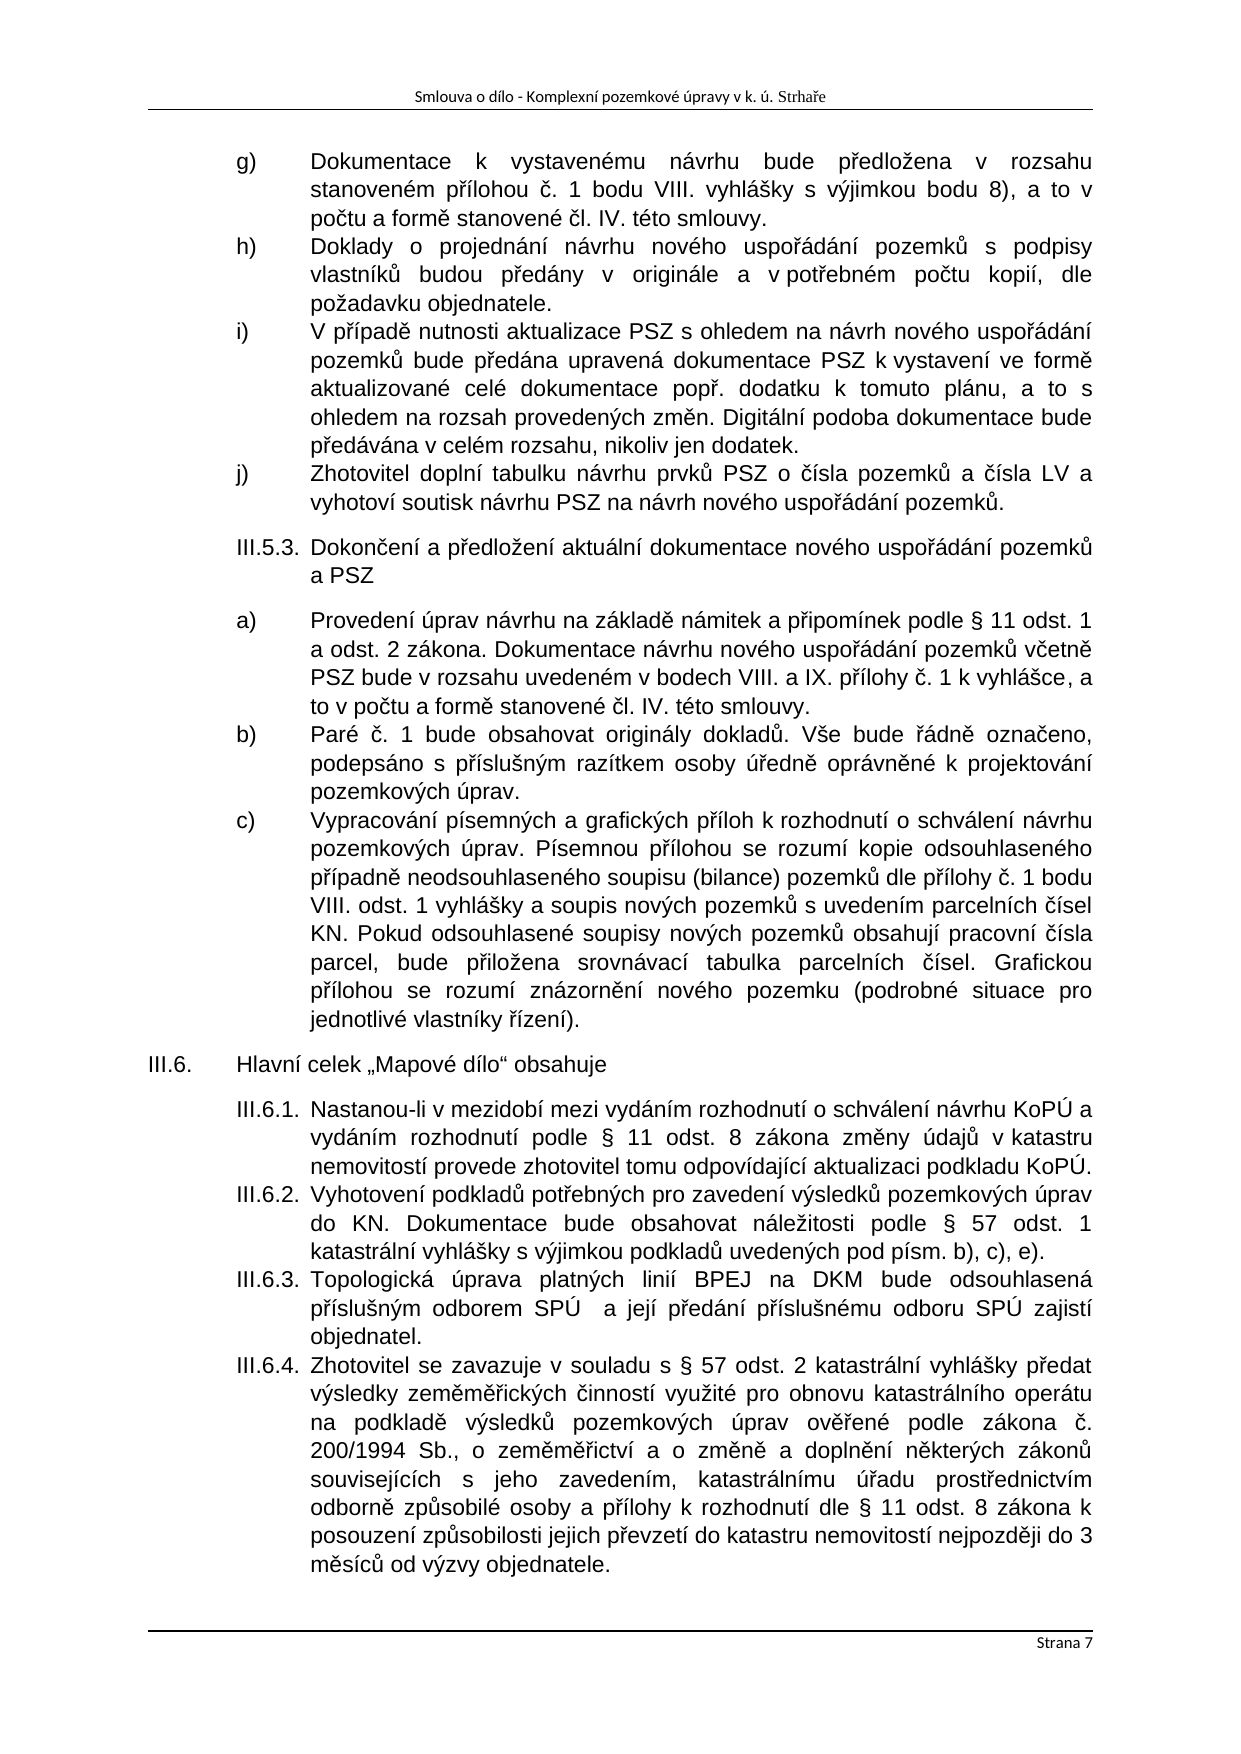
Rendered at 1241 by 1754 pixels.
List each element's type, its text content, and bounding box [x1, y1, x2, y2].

text Vyhotovení podkladů potřebných pro zavedení výsledků pozemkových úprav do KN. Dokumentace bude obsahovat náležitosti podle § 57 odst. 1 katastrální vyhlášky s výjimkou podkladů uvedených pod písm. b), c), e). [236, 1181, 1093, 1264]
text Zhotovitel doplní tabulku návrhu prvků PSZ o čísla pozemků a čísla LV a vyhotoví soutisk návrhu PSZ na návrh nového uspořádání pozemků. [236, 460, 1093, 515]
text Topologická úprava platných linií BPEJ na DKM bude odsouhlasená příslušným odborem SPÚ a její předání příslušnému odboru SPÚ zajistí objednatel. [236, 1266, 1093, 1350]
text Nastanou-li v mezidobí mezi vydáním rozhodnutí o schválení návrhu KoPÚ a vydáním rozhodnutí podle § 11 odst. 8 zákona změny údajů v katastru nemovitostí provede zhotovitel tomu odpovídající aktualizaci podkladu KoPÚ. [236, 1096, 1093, 1179]
text Vypracování písemných a grafických příloh k rozhodnutí o schválení návrhu pozemkových úprav. Písemnou přílohou se rozumí kopie odsouhlaseného případně neodsouhlaseného soupisu (bilance) pozemků dle přílohy č. 1 bodu VIII. odst. 1 vyhlášky a soupis nových pozemků s uvedením parcelních čísel KN. Pokud odsouhlasené soupisy nových pozemků obsahují pracovní čísla parcel, bude přiložena srovnávací tabulka parcelních čísel. Grafickou přílohou se rozumí znázornění nového pozemku (podrobné situace pro jednotlivé vlastníky řízení). [236, 807, 1093, 1032]
text Doklady o projednání návrhu nového uspořádání pozemků s podpisy vlastníků budou předány v originále a v potřebném počtu kopií, dle požadavku objednatele. [236, 233, 1093, 316]
list Hlavní celek „Mapové dílo“ obsahuje [148, 1051, 1093, 1077]
text Dokončení a předložení aktuální dokumentace nového uspořádání pozemků a PSZ [236, 534, 1093, 589]
text Zhotovitel se zavazuje v souladu s § 57 odst. 2 katastrální vyhlášky předat výsledky zeměměřických činností využité pro obnovu katastrálního operátu na podkladě výsledků pozemkových úprav ověřené podle zákona č. 200/1994 Sb., o zeměměřictví a o změně a doplnění některých zákonů souvisejících s jeho zavedením, katastrálnímu úřadu prostřednictvím odborně způsobilé osoby a přílohy k rozhodnutí dle § 11 odst. 8 zákona k posouzení způsobilosti jejich převzetí do katastru nemovitostí nejpozději do 3 měsíců od výzvy objednatele. [236, 1352, 1093, 1577]
text Dokumentace k vystavenému návrhu bude předložena v rozsahu stanoveném přílohou č. 1 bodu VIII. vyhlášky s výjimkou bodu 8), a to v počtu a formě stanovené čl. IV. této smlouvy. [236, 148, 1093, 231]
text Provedení úprav návrhu na základě námitek a připomínek podle § 11 odst. 1 a odst. 2 zákona. Dokumentace návrhu nového uspořádání pozemků včetně PSZ bude v rozsahu uvedeném v bodech VIII. a IX. přílohy č. 1 k vyhlášce, a to v počtu a formě stanovené čl. IV. této smlouvy. [236, 607, 1093, 719]
text Paré č. 1 bude obsahovat originály dokladů. Vše bude řádně označeno, podepsáno s příslušným razítkem osoby úředně oprávněné k projektování pozemkových úprav. [236, 721, 1093, 804]
text V případě nutnosti aktualizace PSZ s ohledem na návrh nového uspořádání pozemků bude předána upravená dokumentace PSZ k vystavení ve formě aktualizované celé dokumentace popř. dodatku k tomuto plánu, a to s ohledem na rozsah provedených změn. Digitální podoba dokumentace bude předávána v celém rozsahu, nikoliv jen dodatek. [236, 318, 1093, 458]
